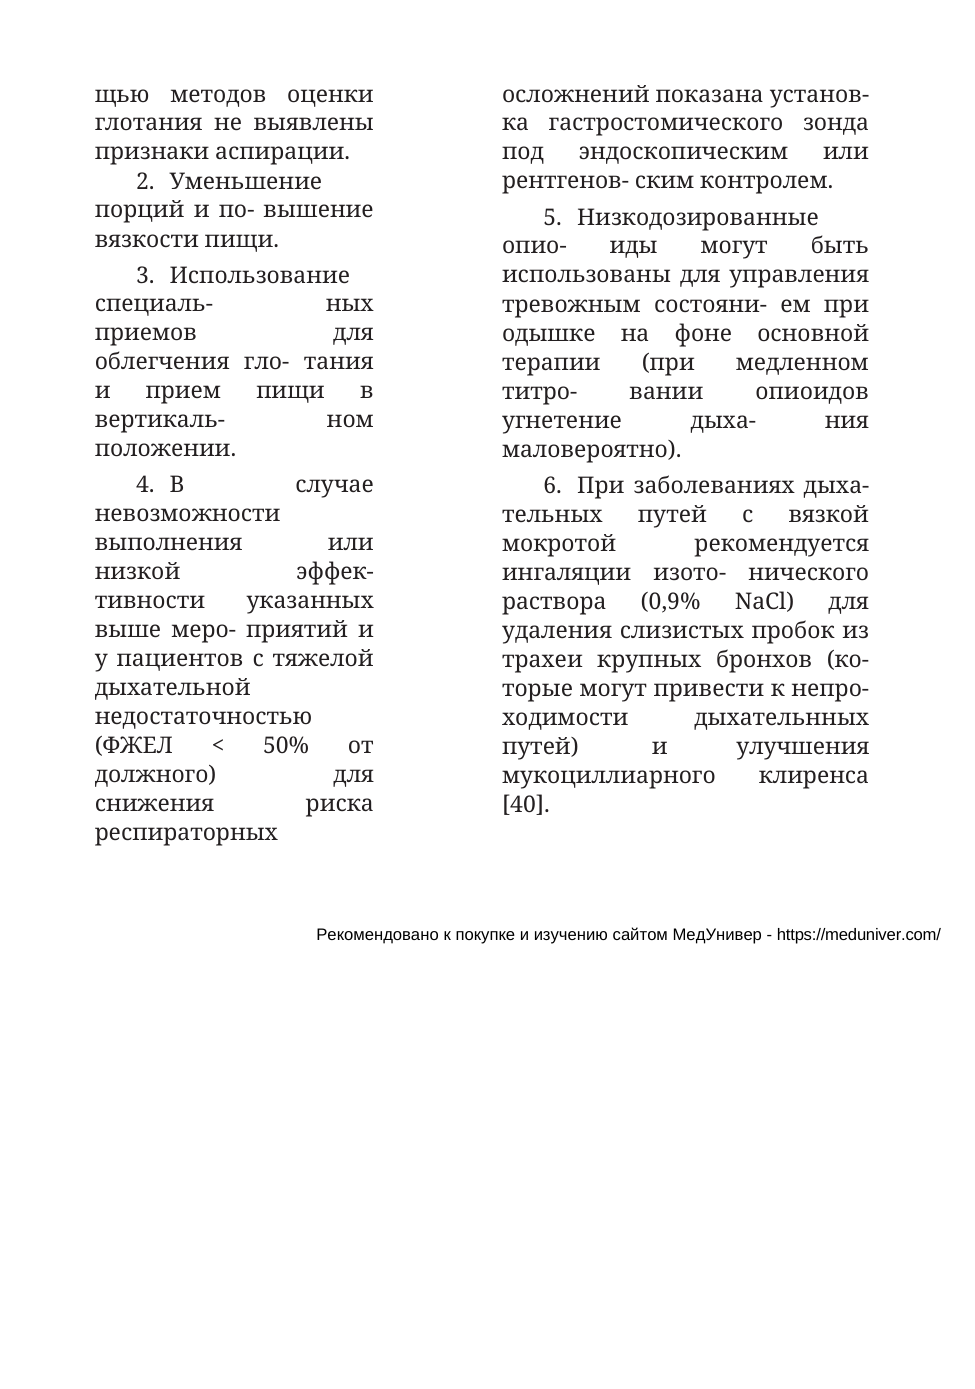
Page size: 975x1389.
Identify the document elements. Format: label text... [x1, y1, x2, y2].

list При заболеваниях дыха- тельных путей c вязкой мокротой рекомендуется ингаляции изото- нического раствора (0,9% NaCl) для удаления слизистых пробок из трахеи крупных бронхов (ко- торые могут привести к непро- ходимости дыхательнных путей) и улучшения мукоциллиарного клиренса [40]. [502, 471, 869, 819]
list В случае невозможности выполнения или низкой эффек- тивности указанных выше меро- приятий и у пациентов с тяжелой дыхательной недостаточностью (ФЖЕЛ < 50% от должного) для снижения риска респираторных осложнений показана установ- ка гастростомического зонда под эндоскопическим или рентгенов- ским контролем. [502, 79, 869, 195]
list В случае невозможности выполнения или низкой эффек- тивности указанных выше меро- приятий и у пациентов с тяжелой дыхательной недостаточностью (ФЖЕЛ < 50% от должного) для снижения риска респираторных осложнений показана установ- ка гастростомического зонда под эндоскопическим или рентгенов- ским контролем. [94, 469, 374, 847]
text Рекомендовано к покупке и изучению сайтом МедУнивер - https://meduniver.com/ [316, 924, 960, 944]
list Уменьшение порций и по- вышение вязкости пищи. [94, 167, 373, 254]
text щью методов оценки глотания не выявлены признаки аспирации. [94, 79, 374, 166]
list Использование специаль- ных приемов для облегчения гло- тания и прием пищи в вертикаль- ном положении. [94, 260, 373, 463]
list Низкодозированные опио- иды могут быть использованы для управления тревожным состояни- ем при одышке на фоне основной терапии (при медленном титро- вании опиоидов угнетение дыха- ния маловероятно). [502, 202, 869, 464]
